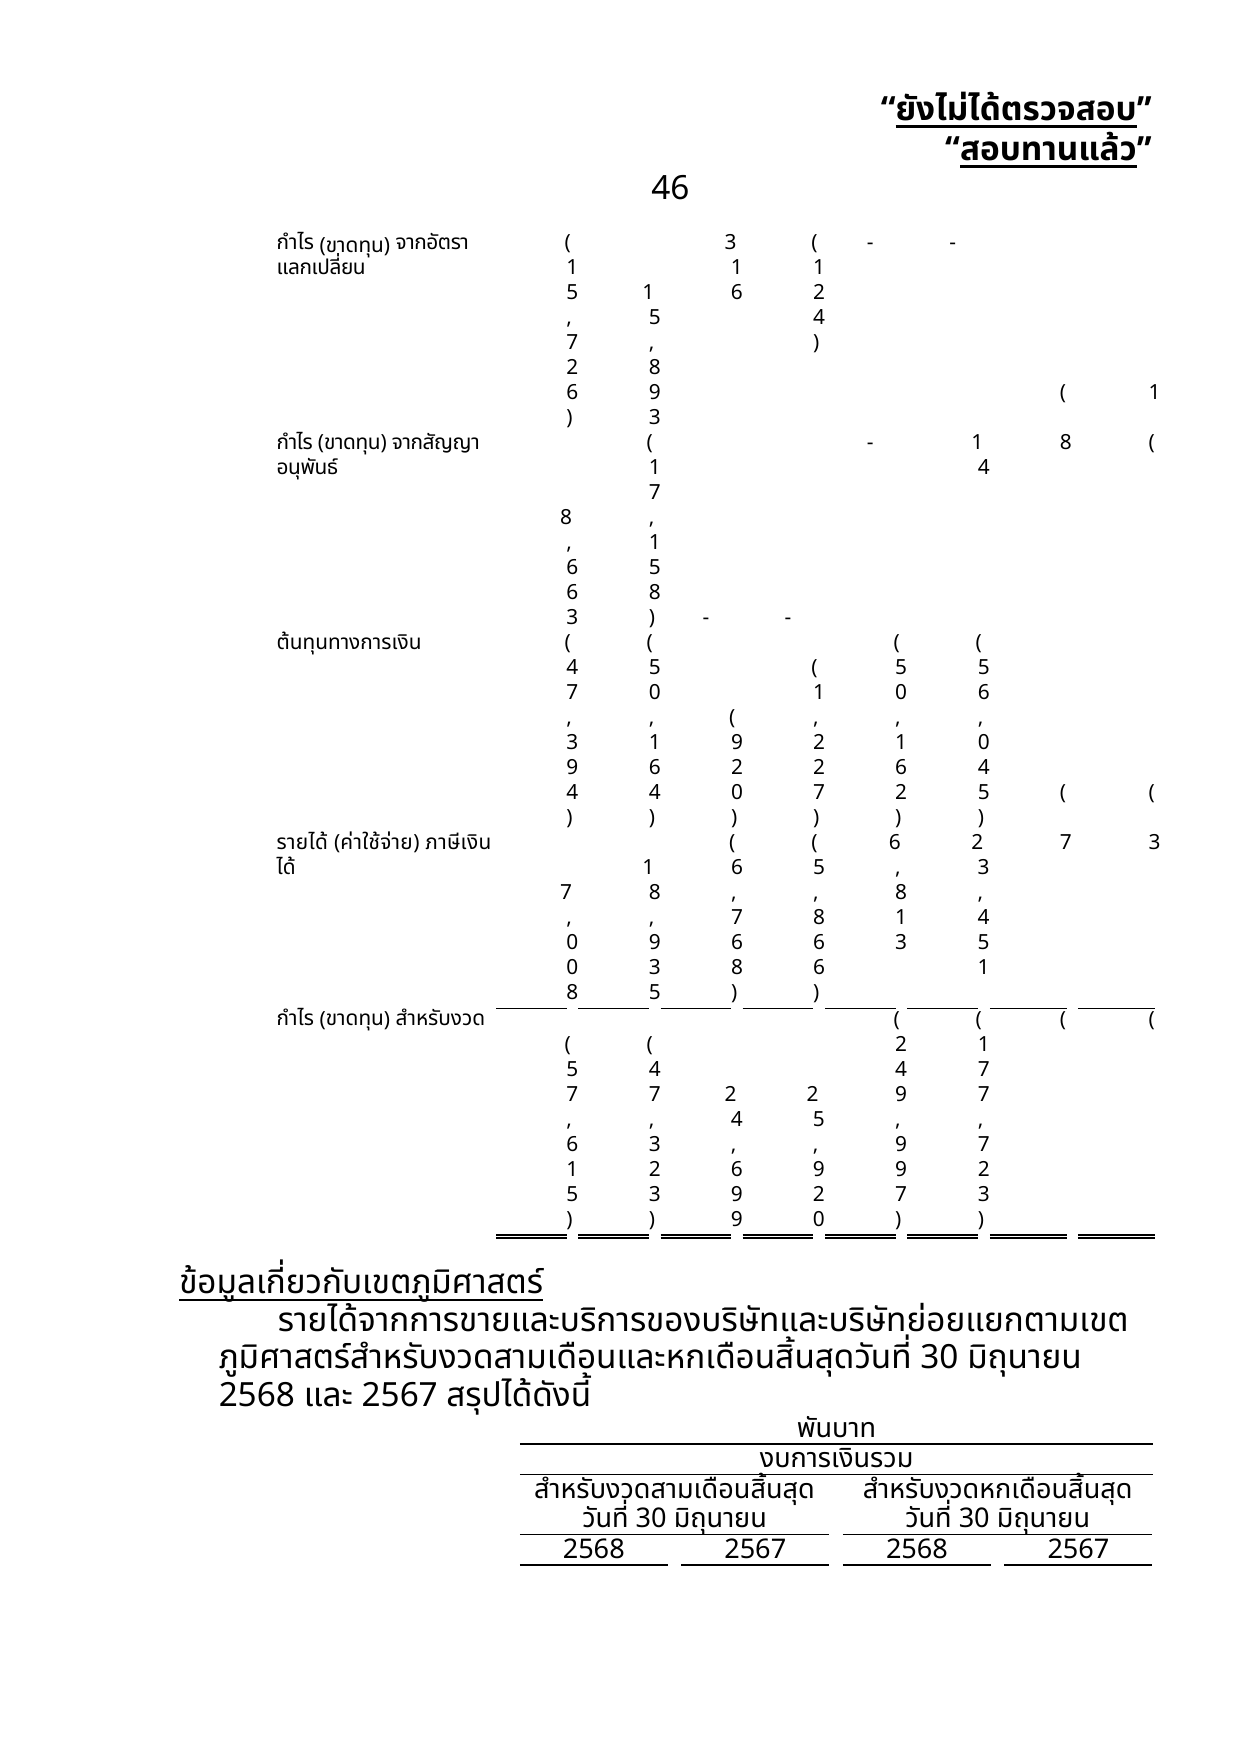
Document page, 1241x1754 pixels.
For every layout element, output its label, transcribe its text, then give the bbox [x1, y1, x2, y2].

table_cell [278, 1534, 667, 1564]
text รายได้จากการขายและบริการของบริษัทและบริษัทย่อยแยกตามเขตภูมิศาสตร์สำหรับงวดสามเดือนและหกเดือนสิ้นสุดวันที่ 30 มิถุนายน 2568 และ 2567 สรุปได้ดังนี้ [218, 1301, 1152, 1414]
text ข้อมูลเกี่ยวกับเขตภูมิศาสตร์ [179, 1264, 1152, 1301]
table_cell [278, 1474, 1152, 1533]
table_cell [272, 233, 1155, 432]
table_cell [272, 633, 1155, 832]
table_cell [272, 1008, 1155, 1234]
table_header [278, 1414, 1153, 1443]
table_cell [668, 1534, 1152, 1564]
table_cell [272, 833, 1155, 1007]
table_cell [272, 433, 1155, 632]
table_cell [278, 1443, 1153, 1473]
